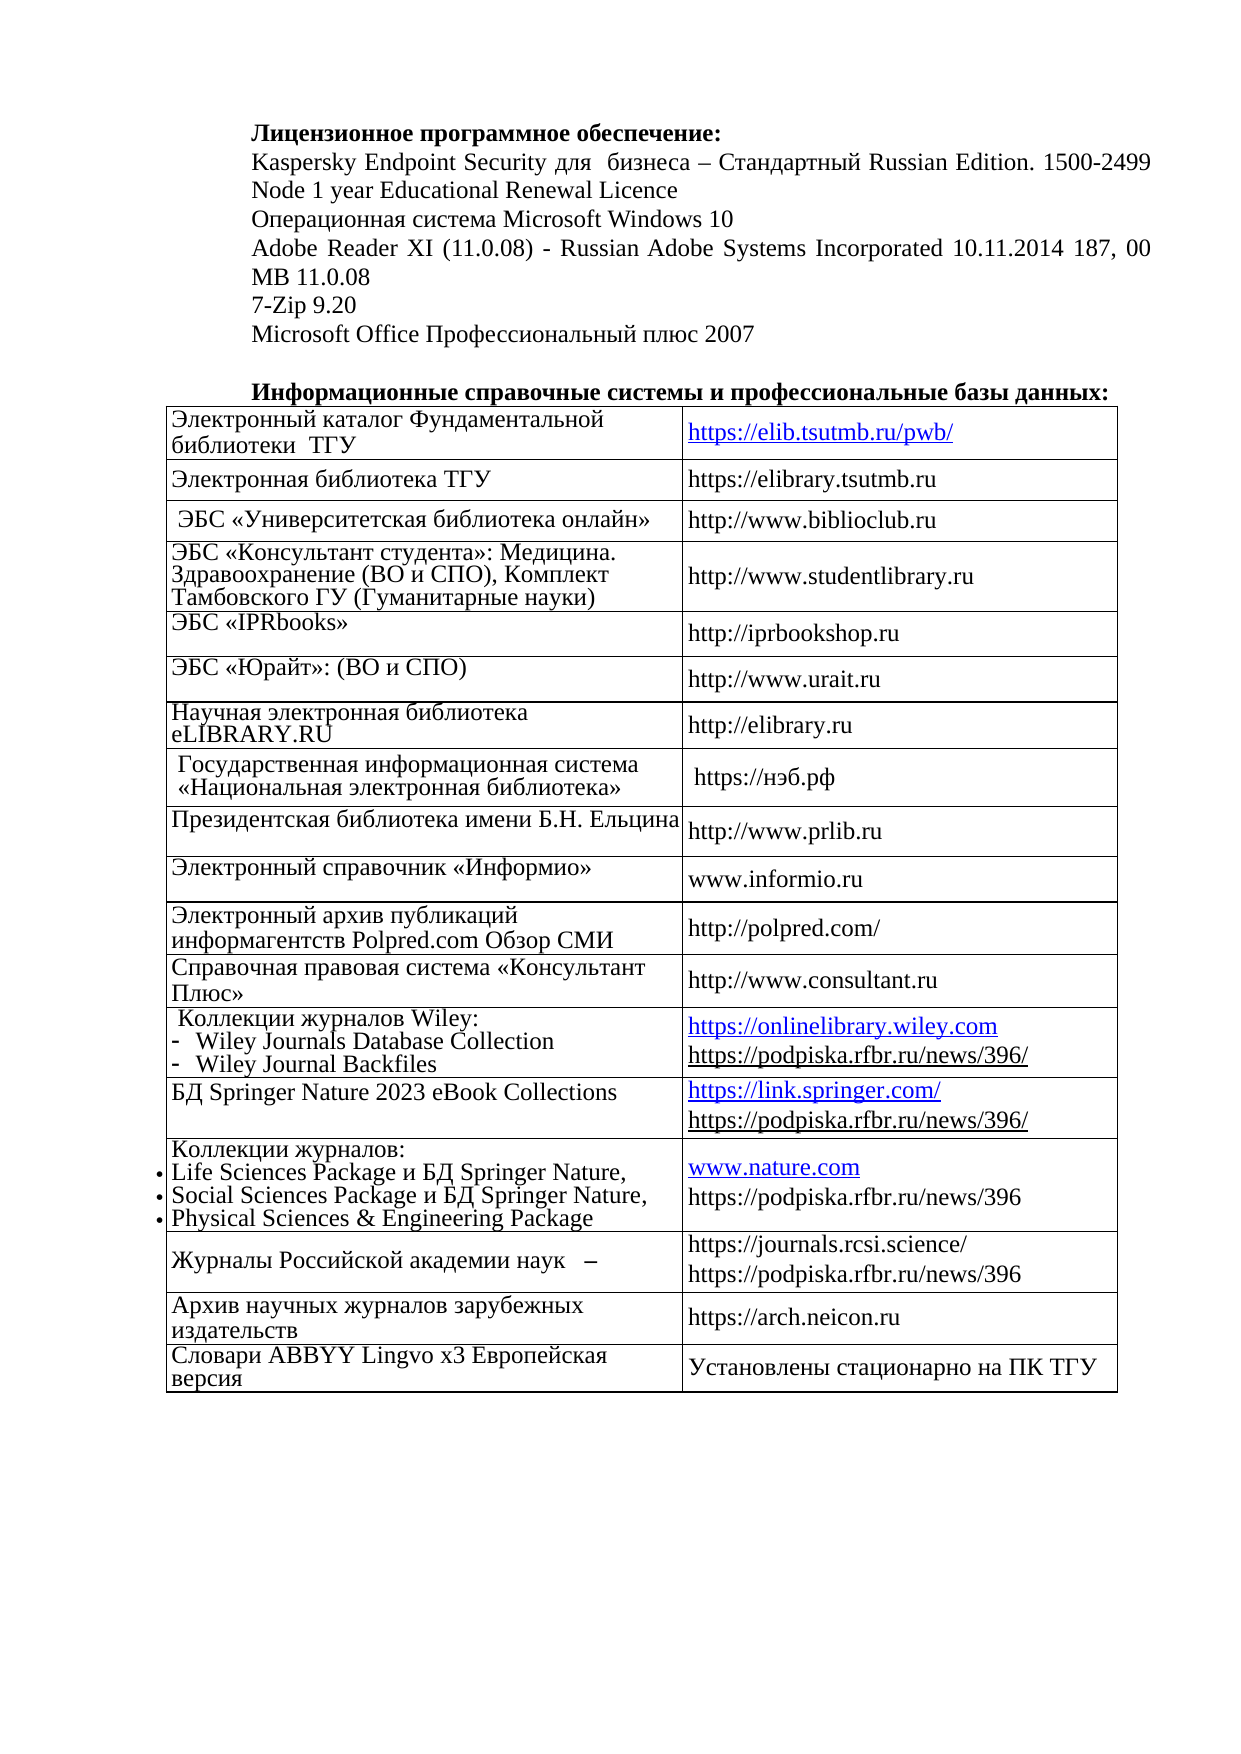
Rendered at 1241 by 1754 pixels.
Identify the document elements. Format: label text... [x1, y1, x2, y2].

table_cell https://arch.neicon.ru [683, 1293, 1117, 1344]
table_cell Научная электронная библиотека eLIBRARY.RU [167, 703, 682, 748]
table_cell https://journals.rcsi.science/ https://podpiska.rfbr.ru/news/396 [683, 1232, 1117, 1292]
table_cell www.nature.com https://podpiska.rfbr.ru/news/396 [683, 1139, 1117, 1231]
table_cell ЭБС «Университетская библиотека онлайн» [167, 501, 682, 541]
table_cell ЭБС «IPRbooks» [167, 612, 682, 656]
table_cell Электронный справочник «Информио» [167, 857, 682, 901]
text Операционная система Microsoft Windows 10 [251, 204, 1152, 233]
table_cell https://onlinelibrary.wiley.com https://podpiska.rfbr.ru/news/396/ [683, 1008, 1117, 1077]
table_cell http://www.urait.ru [683, 657, 1117, 701]
table_cell Президентская библиотека имени Б.Н. Ельцина [167, 807, 682, 856]
text Adobe Reader XI (11.0.08) - Russian Adobe Systems Incorporated 10.11.2014 187, 00 MB 11.0.08 [251, 233, 1152, 291]
table_cell Государственная информационная система «Национальная электронная библиотека» [167, 749, 682, 806]
table_cell Словари ABBYY Lingvo х3 Европейская версия [167, 1345, 682, 1391]
table_header https://elib.tsutmb.ru/pwb/ [683, 407, 1117, 458]
text Microsoft Office Профессиональный плюс 2007 [251, 319, 1152, 348]
table_cell Архив научных журналов зарубежных издательств [167, 1293, 682, 1344]
table_cell Справочная правовая система «Консультант Плюс» [167, 955, 682, 1007]
table_cell http://www.consultant.ru [683, 955, 1117, 1007]
table_cell Коллекции журналов: Life Sciences Package и БД Springer Nature, Social Sciences Package и БД Springer Nature, Physical Sciences & Engineering Package [167, 1139, 682, 1231]
table_cell http://www.studentlibrary.ru [683, 542, 1117, 611]
table_cell Журналы Российской академии наук – [167, 1232, 682, 1292]
table_cell https://elibrary.tsutmb.ru [683, 460, 1117, 500]
table_cell Электронный архив публикаций информагентств Polpred.com Обзор СМИ [167, 903, 682, 954]
table_cell http://elibrary.ru [683, 703, 1117, 748]
table_header Электронный каталог Фундаментальной библиотеки ТГУ [167, 407, 682, 458]
table_cell http://iprbookshop.ru [683, 612, 1117, 656]
table_cell Установлены стационарно на ПК ТГУ [683, 1345, 1117, 1391]
text Kaspersky Endpoint Security для бизнеса – Стандартный Russian Edition. 1500-2499 Node 1 year Educational Renewal Licence [251, 147, 1152, 204]
table_cell http://polpred.com/ [683, 903, 1117, 954]
table_cell ЭБС «Консультант студента»: Медицина. Здравоохранение (ВО и СПО), Комплект Тамбовского ГУ (Гуманитарные науки) [167, 542, 682, 611]
table_cell БД Springer Nature 2023 eBook Collections [167, 1078, 682, 1138]
text Информационные справочные системы и профессиональные базы данных: [177, 377, 1152, 406]
text 7-Zip 9.20 [251, 291, 1152, 319]
table_cell http://www.prlib.ru [683, 807, 1117, 856]
table_cell https://нэб.рф [683, 749, 1117, 806]
table_cell https://link.springer.com/ https://podpiska.rfbr.ru/news/396/ [683, 1078, 1117, 1138]
table_cell www.informio.ru [683, 857, 1117, 901]
table_cell Электронная библиотека ТГУ [167, 460, 682, 500]
table_cell ЭБС «Юрайт»: (ВО и СПО) [167, 657, 682, 701]
text Лицензионное программное обеспечение: [177, 118, 1152, 147]
table_cell Коллекции журналов Wiley: Wiley Journals Database Collection Wiley Journal Backfiles [167, 1008, 682, 1077]
table_cell http://www.biblioclub.ru [683, 501, 1117, 541]
